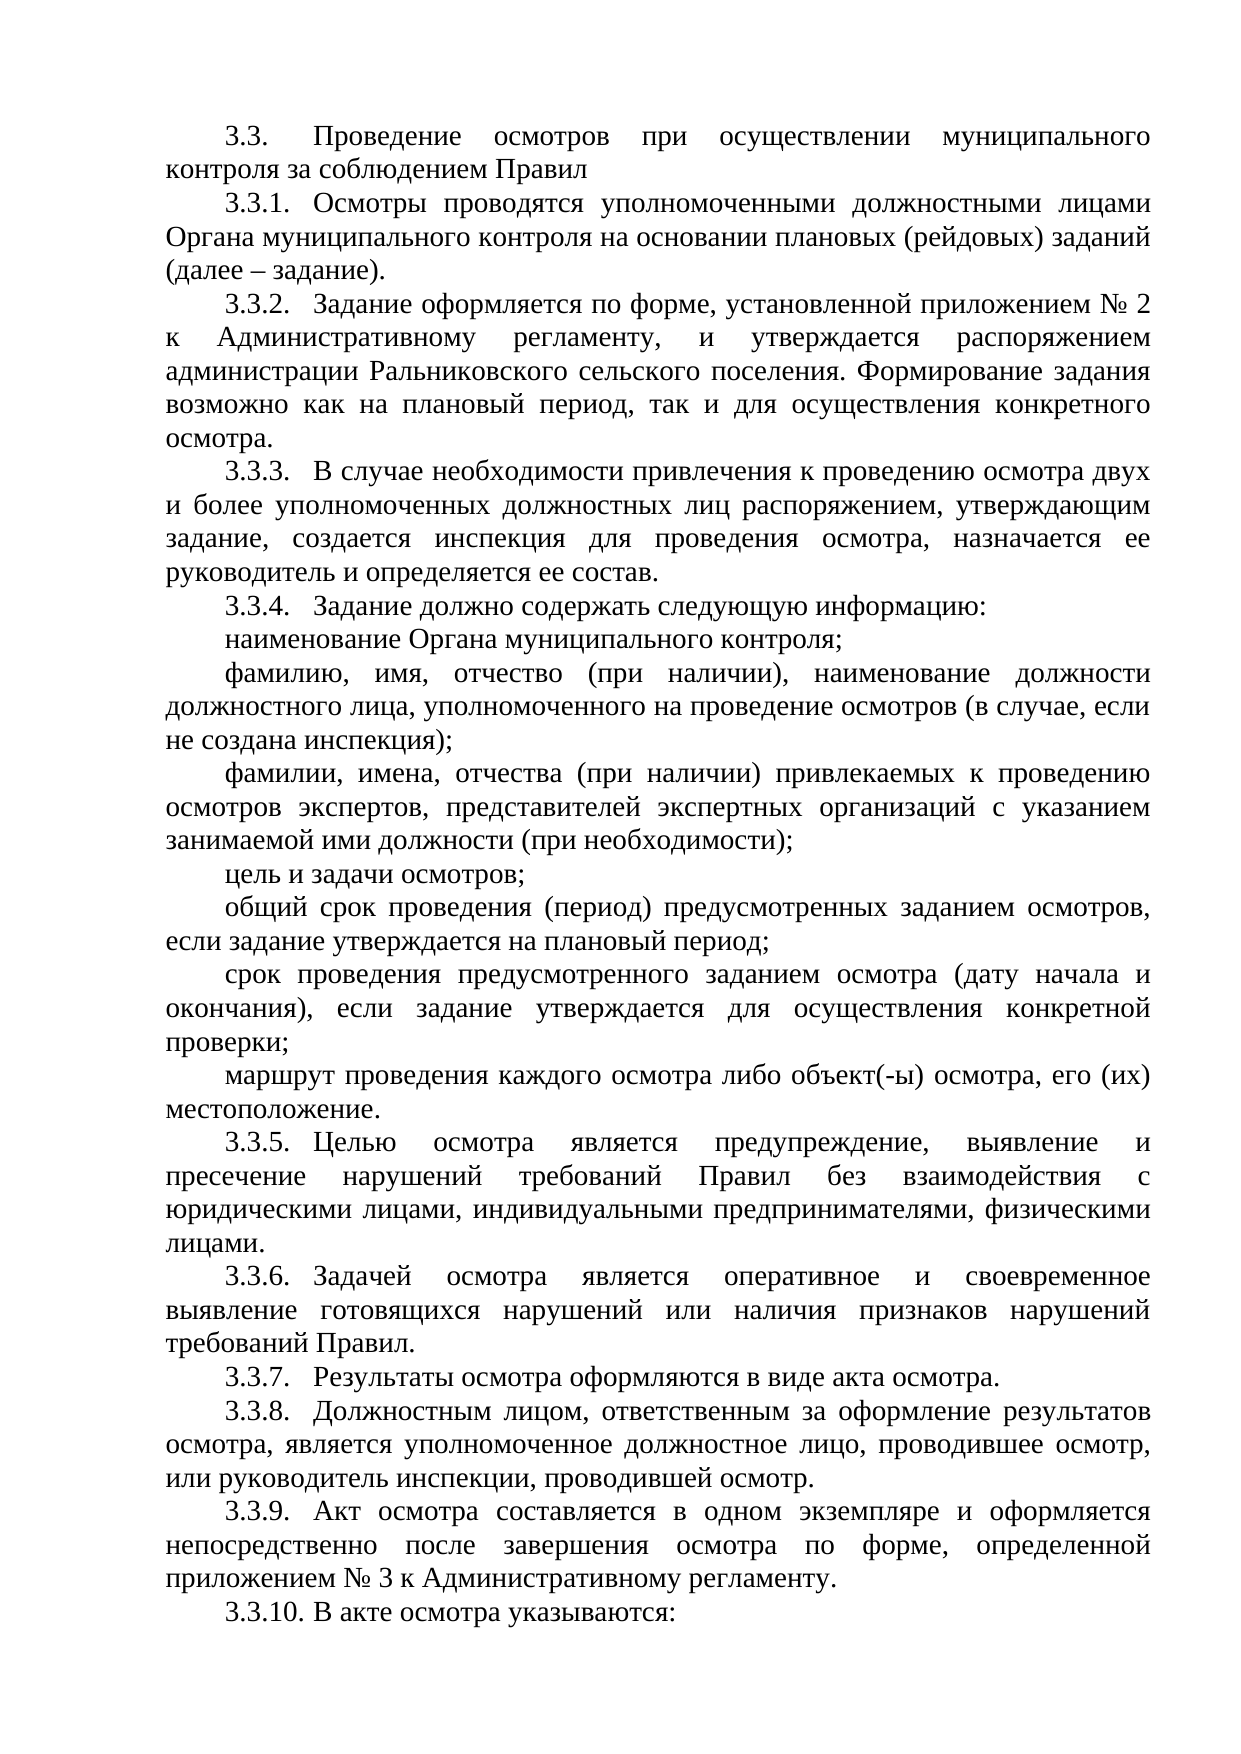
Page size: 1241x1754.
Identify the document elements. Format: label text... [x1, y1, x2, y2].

text цель и задачи осмотров; [165, 856, 1152, 889]
text общий срок проведения (период) предусмотренных заданием осмотров, если задание утверждается на плановый период; [165, 889, 1152, 957]
text 3.3.6. Задачей осмотра является оперативное и своевременное выявление готовящихся нарушений или наличия признаков нарушений требований Правил. [165, 1258, 1152, 1359]
text фамилию, имя, отчество (при наличии), наименование должности должностного лица, уполномоченного на проведение осмотров (в случае, если не создана инспекция); [165, 655, 1152, 755]
text срок проведения предусмотренного заданием осмотра (дату начала и окончания), если задание утверждается для осуществления конкретной проверки; [165, 957, 1152, 1057]
text фамилии, имена, отчества (при наличии) привлекаемых к проведению осмотров экспертов, представителей экспертных организаций с указанием занимаемой ими должности (при необходимости); [165, 755, 1152, 856]
text 3.3.5. Целью осмотра является предупреждение, выявление и пресечение нарушений требований Правил без взаимодействия с юридическими лицами, индивидуальными предпринимателями, физическими лицами. [165, 1124, 1152, 1258]
text 3.3.4. Задание должно содержать следующую информацию: [165, 588, 1152, 621]
text 3.3.10. В акте осмотра указываются: [165, 1594, 1152, 1627]
text маршрут проведения каждого осмотра либо объект(-ы) осмотра, его (их) местоположение. [165, 1057, 1152, 1124]
text наименование Органа муниципального контроля; [165, 621, 1152, 655]
text 3.3.7. Результаты осмотра оформляются в виде акта осмотра. [165, 1359, 1152, 1393]
text 3.3.1. Осмотры проводятся уполномоченными должностными лицами Органа муниципального контроля на основании плановых (рейдовых) заданий (далее – задание). [165, 185, 1152, 286]
text 3.3.9. Акт осмотра составляется в одном экземпляре и оформляется непосредственно после завершения осмотра по форме, определенной приложением № 3 к Административному регламенту. [165, 1493, 1152, 1594]
text 3.3.8. Должностным лицом, ответственным за оформление результатов осмотра, является уполномоченное должностное лицо, проводившее осмотр, или руководитель инспекции, проводившей осмотр. [165, 1393, 1152, 1493]
text 3.3. Проведение осмотров при осуществлении муниципального контроля за соблюдением Правил [165, 118, 1152, 185]
text 3.3.3. В случае необходимости привлечения к проведению осмотра двух и более уполномоченных должностных лиц распоряжением, утверждающим задание, создается инспекция для проведения осмотра, назначается ее руководитель и определяется ее состав. [165, 453, 1152, 588]
text 3.3.2. Задание оформляется по форме, установленной приложением № 2 к Административному регламенту, и утверждается распоряжением администрации Ральниковского сельского поселения. Формирование задания возможно как на плановый период, так и для осуществления конкретного осмотра. [165, 286, 1152, 453]
